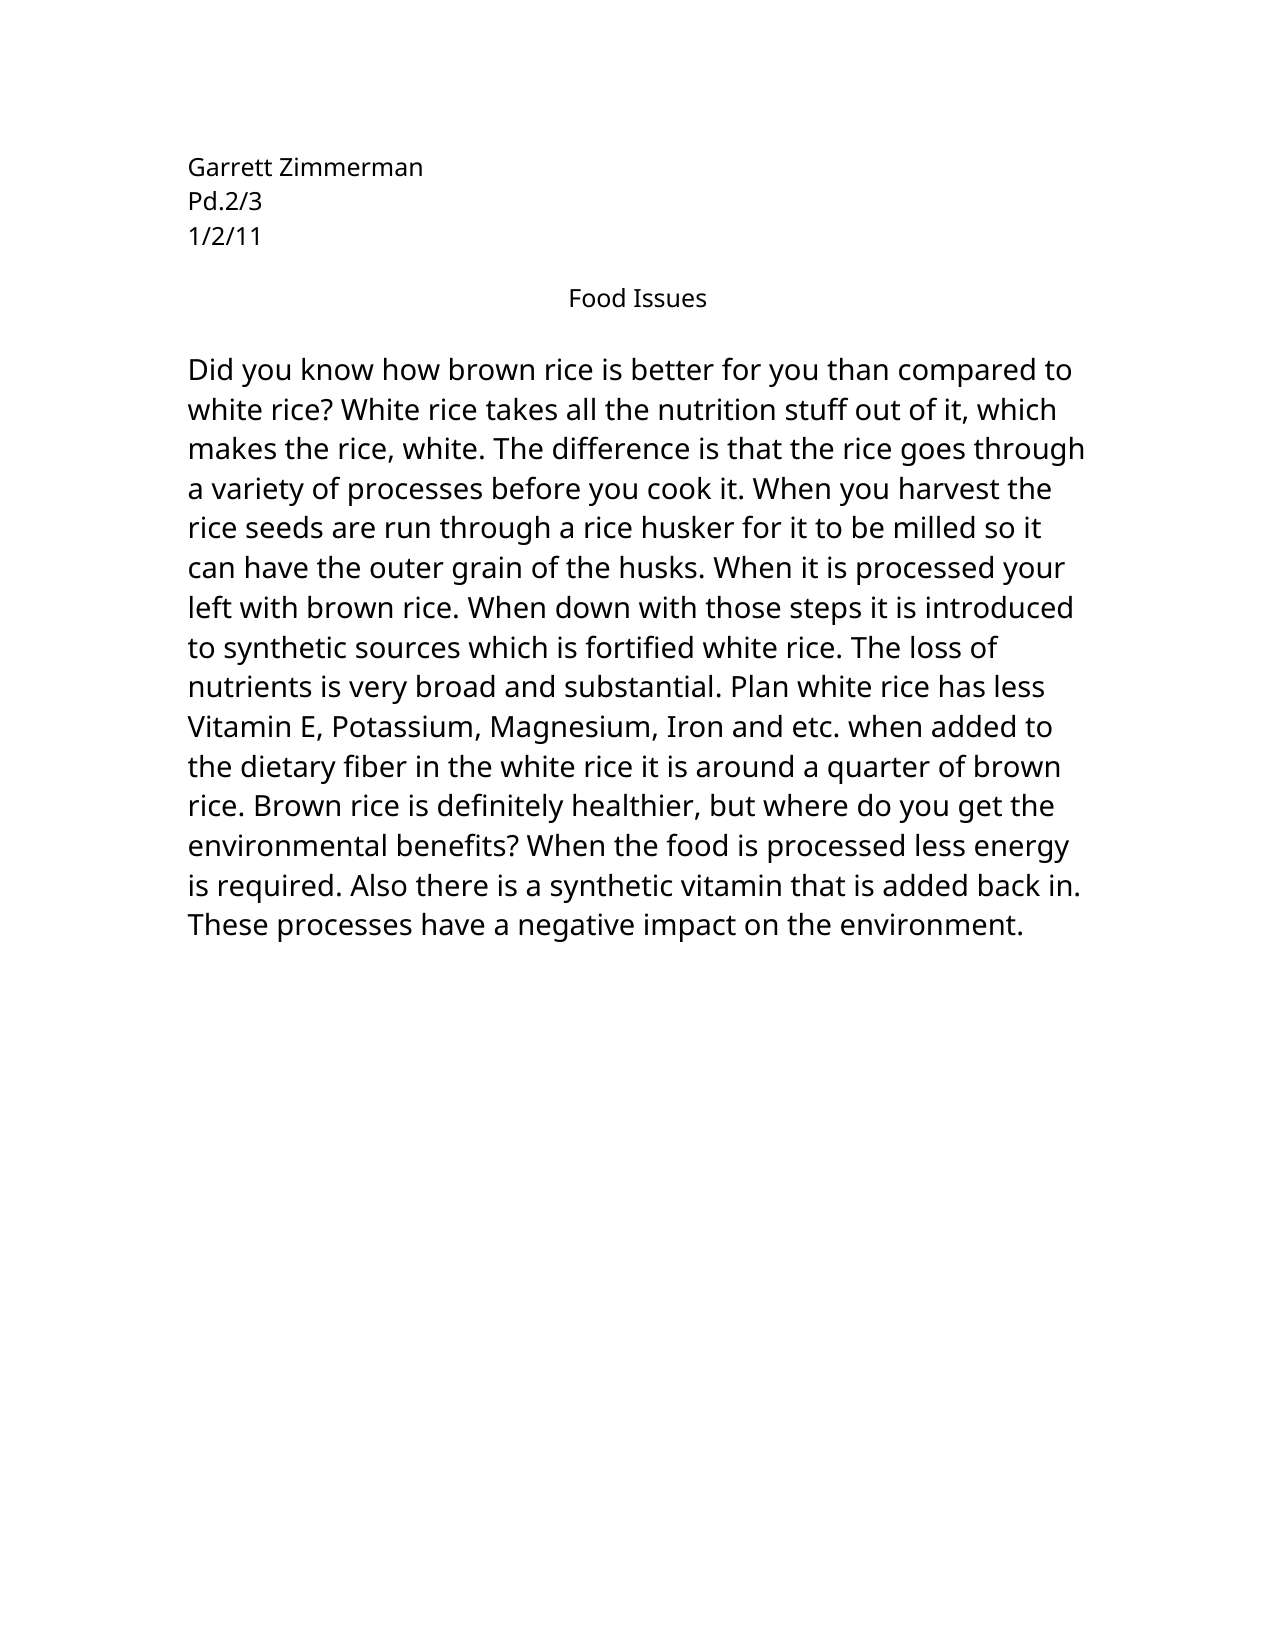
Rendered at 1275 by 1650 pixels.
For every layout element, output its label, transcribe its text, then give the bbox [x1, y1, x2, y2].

text Garrett Zimmerman [187, 150, 1087, 184]
text Did you know how brown rice is better for you than compared to white rice? White rice takes all the nutrition stuff out of it, which makes the rice, white. The difference is that the rice goes through a variety of processes before you cook it. When you harvest the rice seeds are run through a rice husker for it to be milled so it can have the outer grain of the husks. When it is processed your left with brown rice. When down with those steps it is introduced to synthetic sources which is fortified white rice. The loss of nutrients is very broad and substantial. Plan white rice has less Vitamin E, Potassium, Magnesium, Iron and etc. when added to the dietary fiber in the white rice it is around a quarter of brown rice. Brown rice is definitely healthier, but where do you get the environmental benefits? When the food is processed less energy is required. Also there is a synthetic vitamin that is added back in. These processes have a negative impact on the environment. [187, 349, 1087, 944]
text Food Issues [187, 281, 1087, 315]
text Pd.2/3 [187, 184, 1087, 218]
text 1/2/11 [187, 218, 1087, 252]
